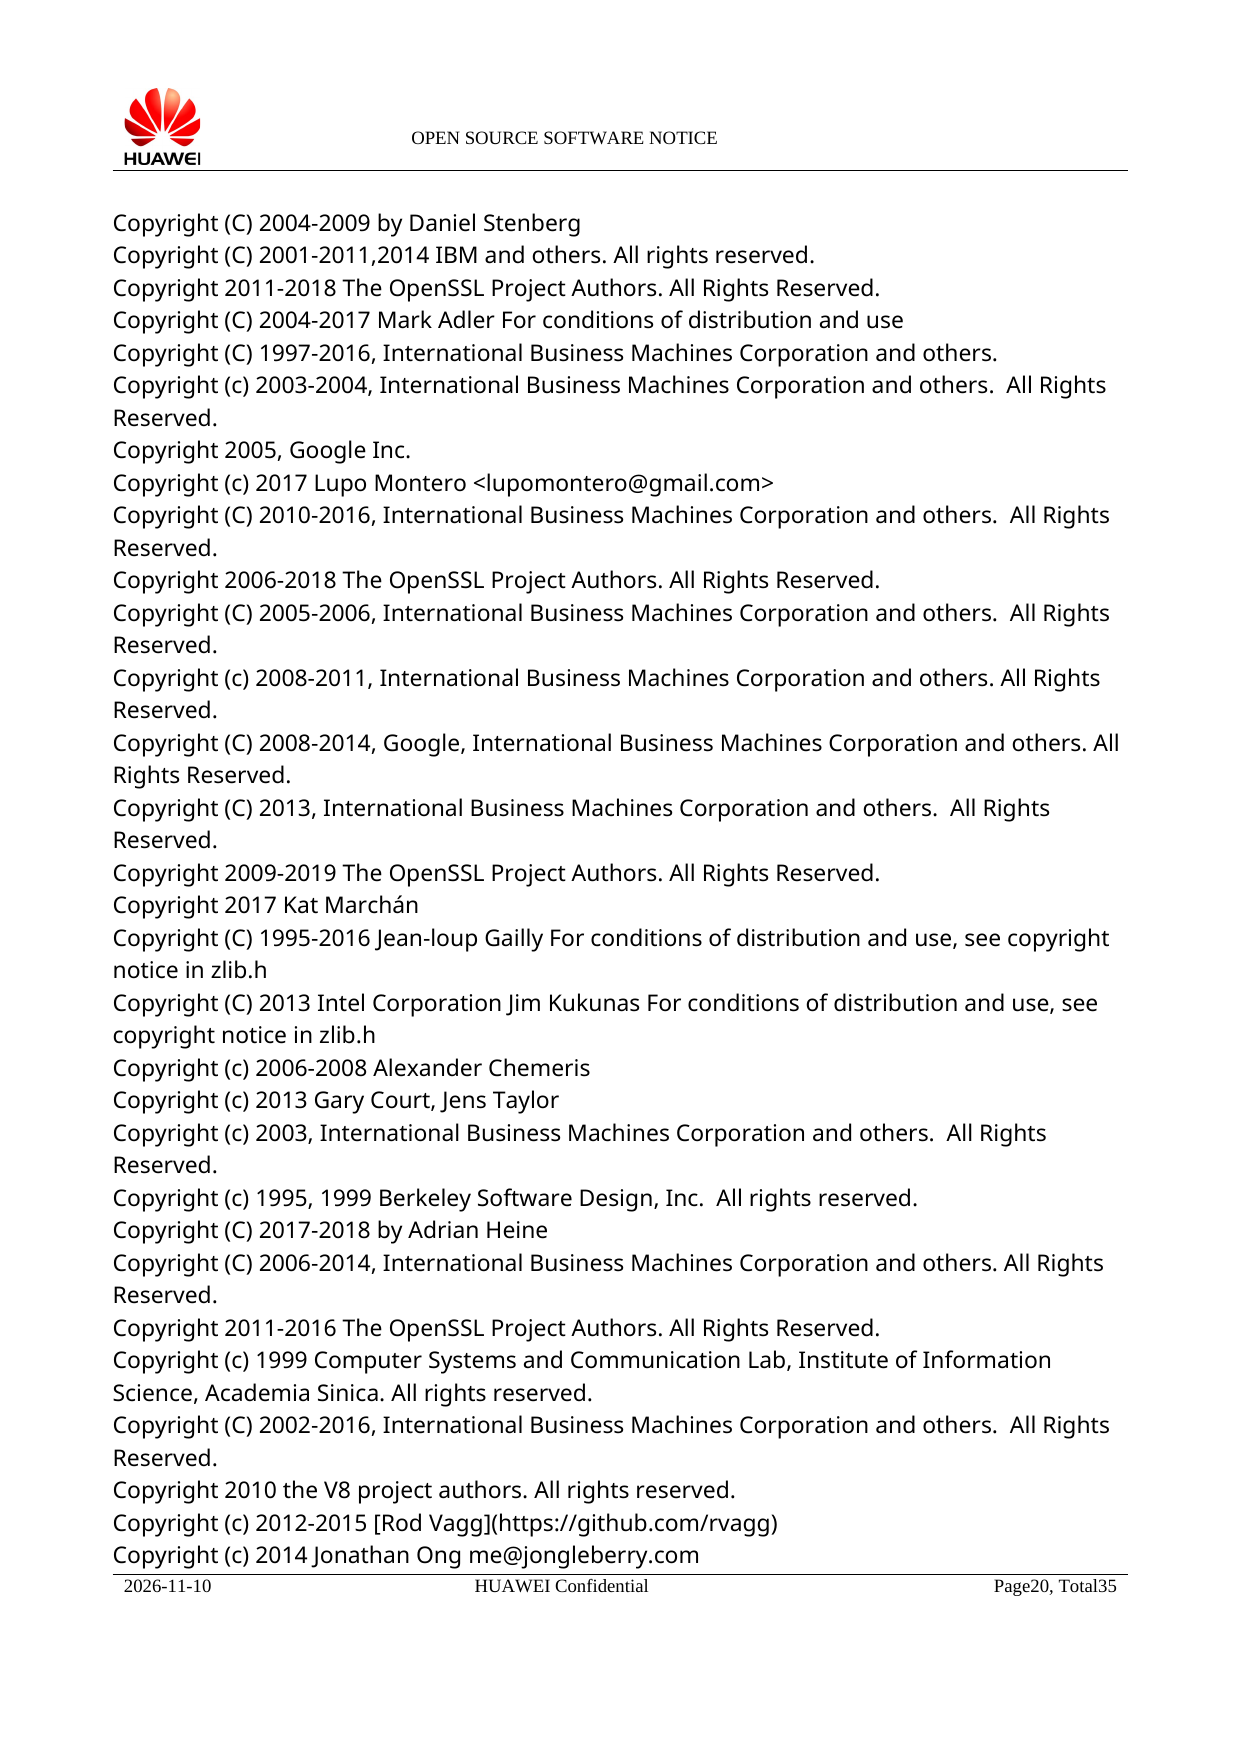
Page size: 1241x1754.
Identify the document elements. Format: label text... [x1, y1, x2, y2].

picture [124, 88, 201, 165]
